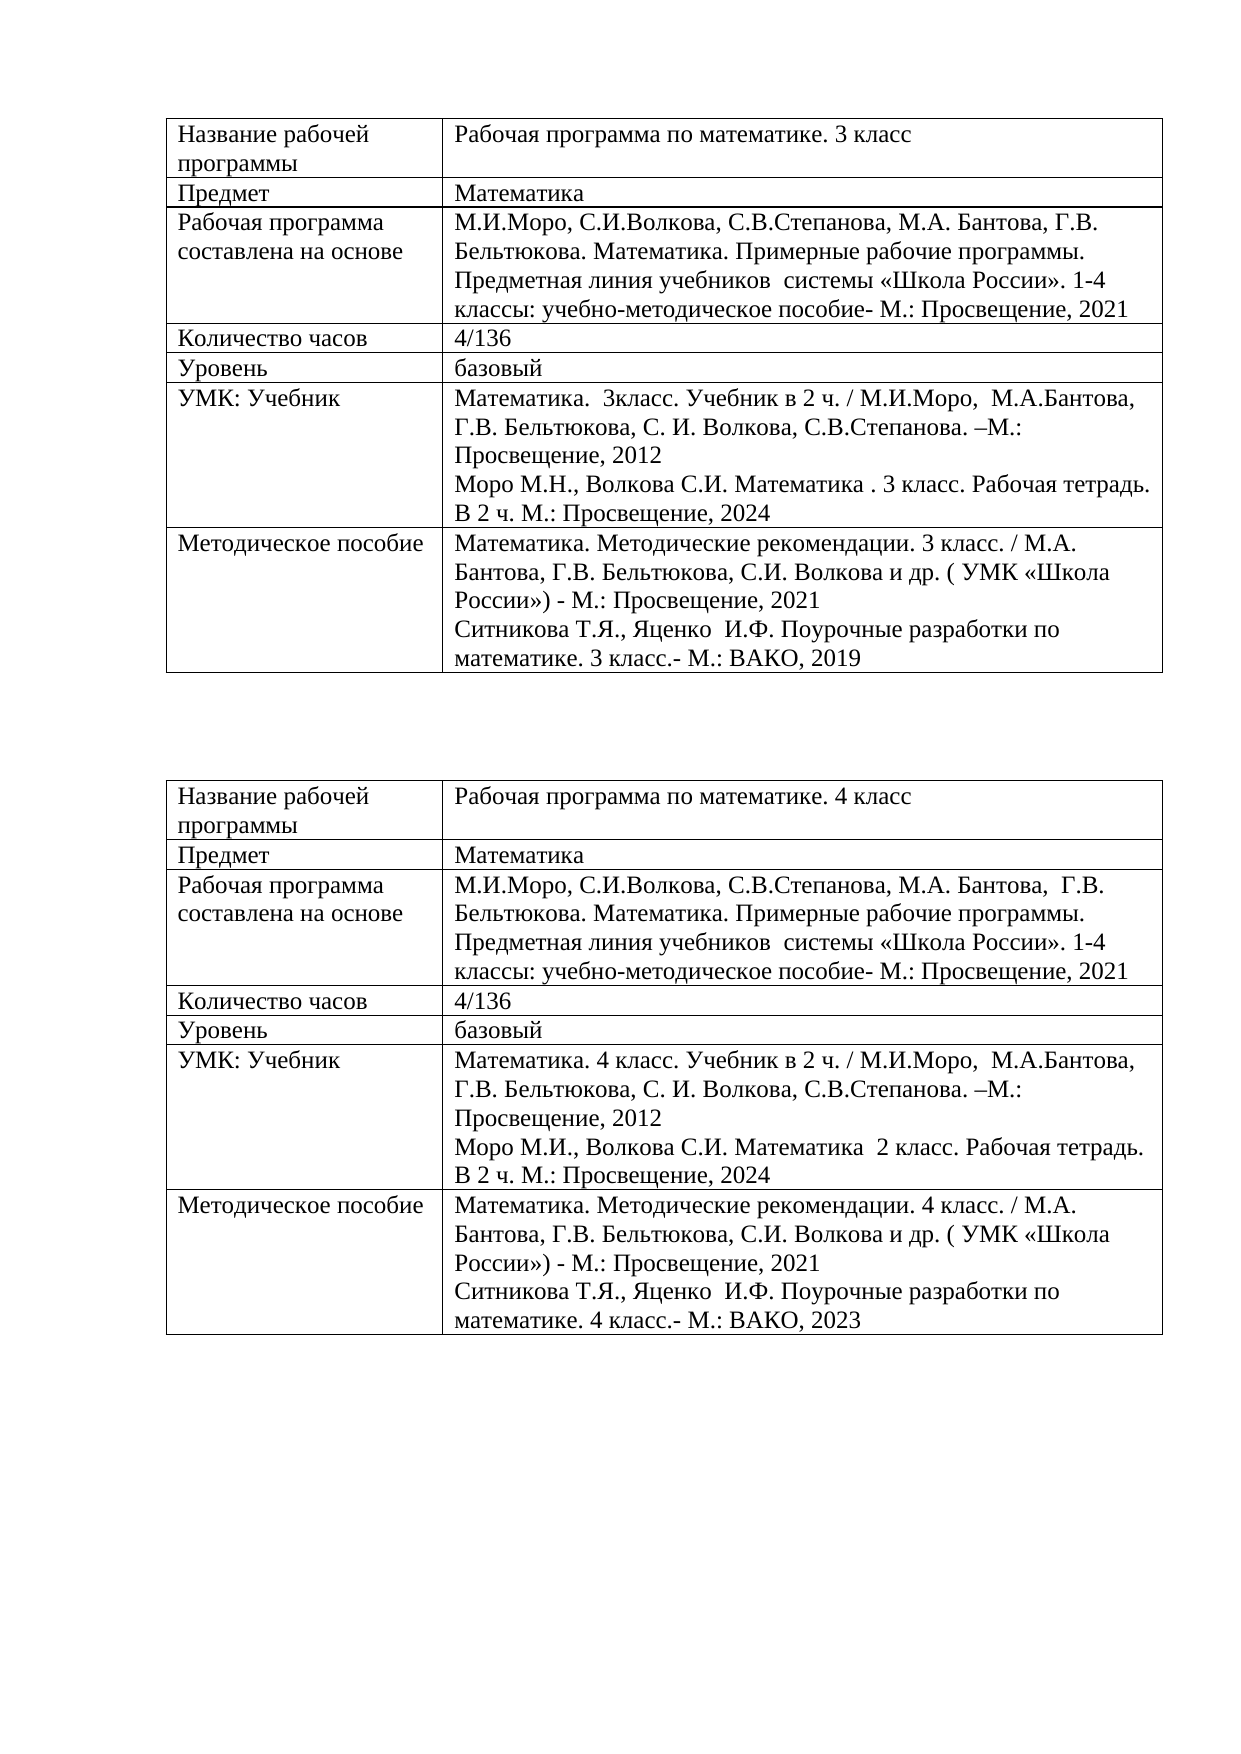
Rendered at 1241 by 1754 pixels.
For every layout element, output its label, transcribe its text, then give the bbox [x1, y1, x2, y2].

table_cell УМК: Учебник [167, 383, 442, 527]
table_header Рабочая программа по математике. 3 класс [443, 119, 1162, 177]
table_cell Рабочая программа составлена на основе [167, 870, 442, 985]
table_cell Математика [443, 840, 1162, 869]
table_cell Уровень [167, 1016, 442, 1044]
table_cell 4/136 [443, 324, 1162, 352]
table_header Название рабочей программы [167, 781, 442, 839]
table_cell базовый [443, 353, 1162, 382]
table_cell Математика [443, 178, 1162, 206]
table_header Рабочая программа по математике. 4 класс [443, 781, 1162, 839]
table_cell Математика. Методические рекомендации. 4 класс. / М.А. Бантова, Г.В. Бельтюкова, С.И. Волкова и др. ( УМК «Школа России») - М.: Просвещение, 2021 Ситникова Т.Я., Яценко И.Ф. Поурочные разработки по математике. 4 класс.- М.: ВАКО, 2023 [443, 1190, 1162, 1334]
table_cell Количество часов [167, 986, 442, 1014]
table_header Название рабочей программы [167, 119, 442, 177]
table_cell Методическое пособие [167, 528, 442, 672]
table_cell Рабочая программа составлена на основе [167, 208, 442, 322]
table_cell Математика. 4 класс. Учебник в 2 ч. / М.И.Моро, М.А.Бантова, Г.В. Бельтюкова, С. И. Волкова, С.В.Степанова. –М.: Просвещение, 2012 Моро М.И., Волкова С.И. Математика 2 класс. Рабочая тетрадь. В 2 ч. М.: Просвещение, 2024 [443, 1045, 1162, 1189]
table_cell Уровень [167, 353, 442, 382]
table_cell Предмет [167, 840, 442, 869]
table_cell базовый [443, 1016, 1162, 1044]
table_cell Методическое пособие [167, 1190, 442, 1334]
table_cell М.И.Моро, С.И.Волкова, С.В.Степанова, М.А. Бантова, Г.В. Бельтюкова. Математика. Примерные рабочие программы. Предметная линия учебников системы «Школа России». 1-4 классы: учебно-методическое пособие- М.: Просвещение, 2021 [443, 208, 1162, 322]
table_cell Количество часов [167, 324, 442, 352]
table_cell Математика. Методические рекомендации. 3 класс. / М.А. Бантова, Г.В. Бельтюкова, С.И. Волкова и др. ( УМК «Школа России») - М.: Просвещение, 2021 Ситникова Т.Я., Яценко И.Ф. Поурочные разработки по математике. 3 класс.- М.: ВАКО, 2019 [443, 528, 1162, 672]
table_cell М.И.Моро, С.И.Волкова, С.В.Степанова, М.А. Бантова, Г.В. Бельтюкова. Математика. Примерные рабочие программы. Предметная линия учебников системы «Школа России». 1-4 классы: учебно-методическое пособие- М.: Просвещение, 2021 [443, 870, 1162, 985]
table_cell 4/136 [443, 986, 1162, 1014]
table_cell Математика. 3класс. Учебник в 2 ч. / М.И.Моро, М.А.Бантова, Г.В. Бельтюкова, С. И. Волкова, С.В.Степанова. –М.: Просвещение, 2012 Моро М.Н., Волкова С.И. Математика . 3 класс. Рабочая тетрадь. В 2 ч. М.: Просвещение, 2024 [443, 383, 1162, 527]
table_cell УМК: Учебник [167, 1045, 442, 1189]
table_cell Предмет [167, 178, 442, 206]
